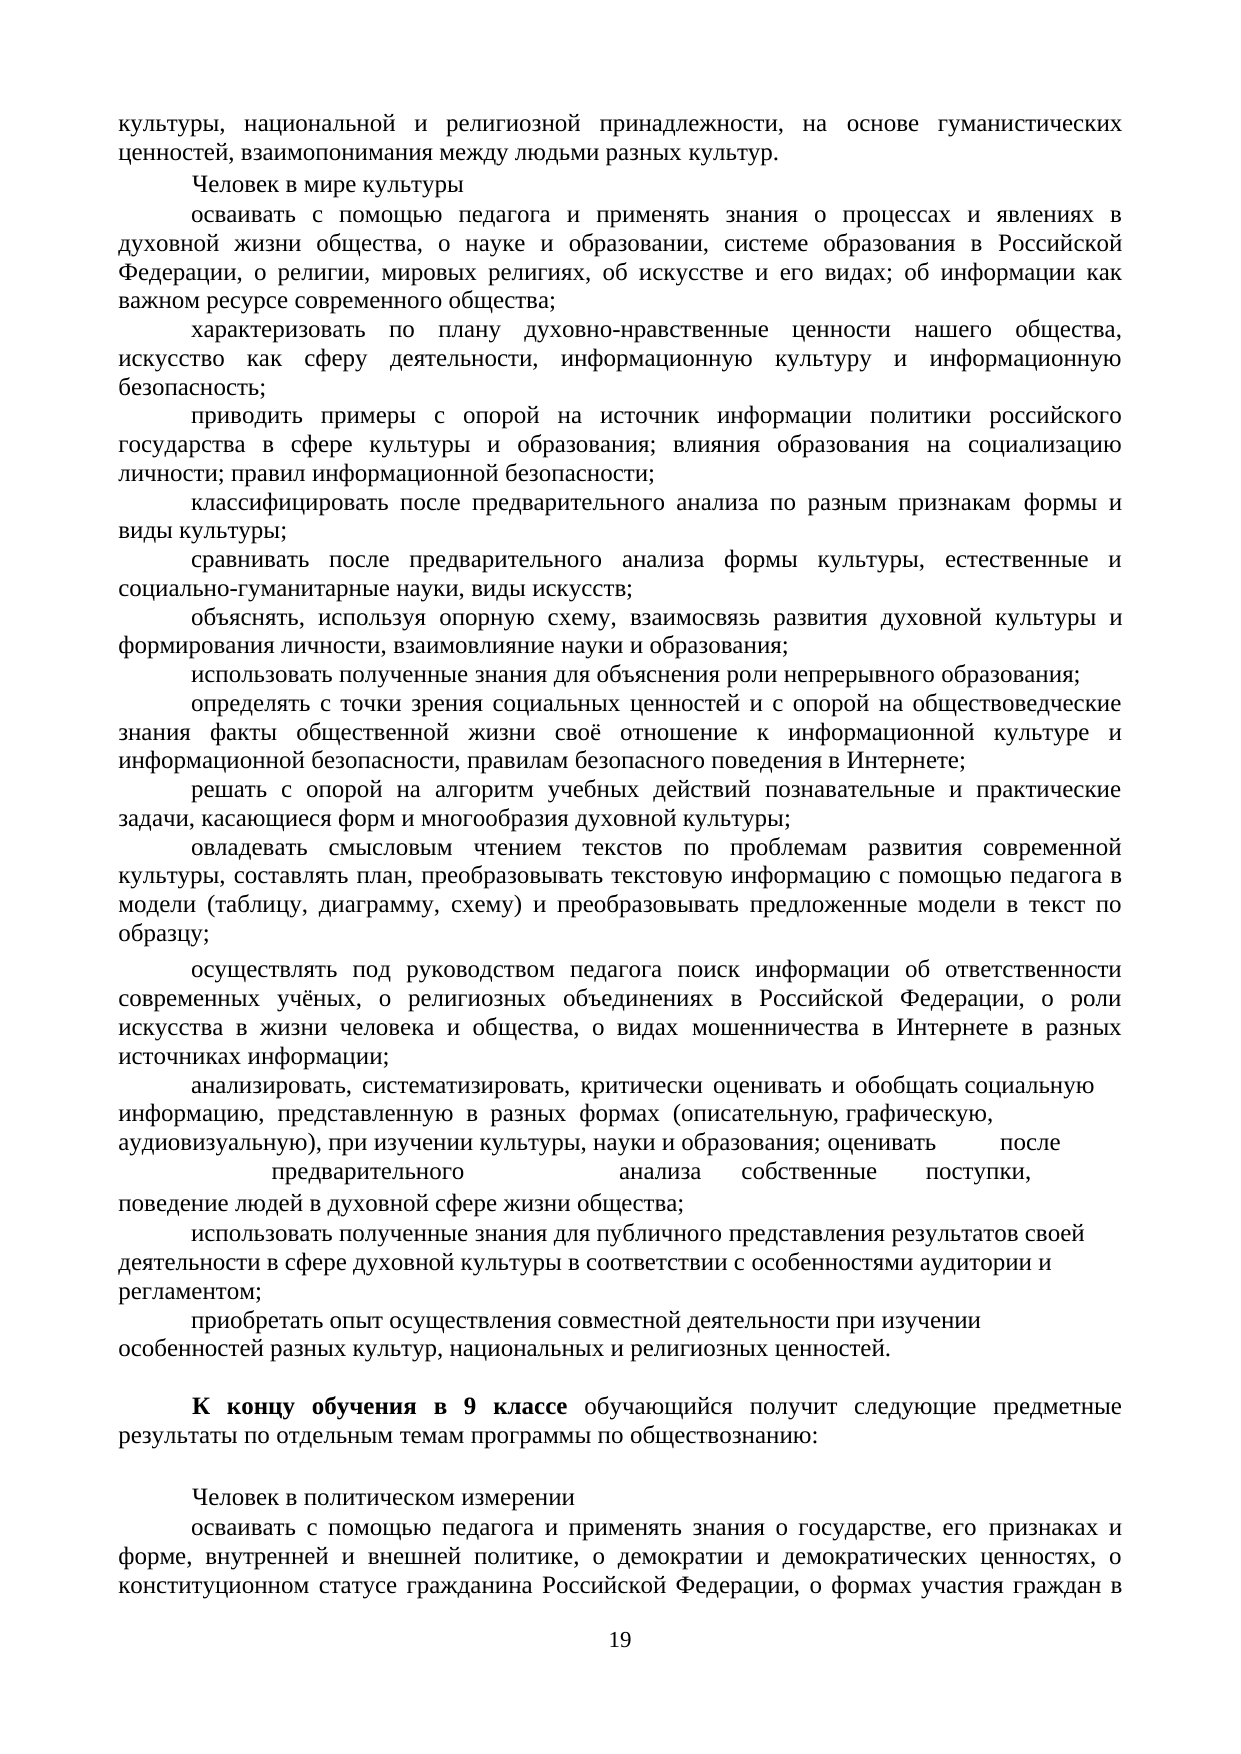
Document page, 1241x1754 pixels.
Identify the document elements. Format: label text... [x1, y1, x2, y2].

text использовать полученные знания для объяснения роли непрерывного образования; [118, 659, 1121, 688]
text анализировать, систематизировать, критически оценивать и обобщать социальную информацию, представленную в разных формах (описательную, графическую, аудиовизуальную), при изучении культуры, науки и образования; оценивать после предварительного анализа собственные поступки, [118, 1070, 1122, 1185]
text классифицировать после предварительного анализа по разным признакам формы и виды культуры; [118, 487, 1122, 544]
text объяснять, используя опорную схему, взаимосвязь развития духовной культуры и формирования личности, взаимовлияние науки и образования; [118, 602, 1122, 659]
text приводить примеры с опорой на источник информации политики российского государства в сфере культуры и образования; влияния образования на социализацию личности; правил информационной безопасности; [118, 401, 1122, 487]
text овладевать смысловым чтением текстов по проблемам развития современной культуры, составлять план, преобразовывать текстовую информацию с помощью педагога в модели (таблицу, диаграмму, схему) и преобразовывать предложенные модели в текст по образцу; [118, 832, 1122, 947]
text Человек в мире культуры [192, 166, 1165, 199]
text решать с опорой на алгоритм учебных действий познавательные и практические задачи, касающиеся форм и многообразия духовной культуры; [118, 774, 1122, 832]
text определять с точки зрения социальных ценностей и с опорой на обществоведческие знания факты общественной жизни своё отношение к информационной культуре и информационной безопасности, правилам безопасного поведения в Интернете; [118, 688, 1122, 774]
text Человек в политическом измерении [192, 1479, 1165, 1512]
text К концу обучения в 9 классе обучающийся получит следующие предметные результаты по отдельным темам программы по обществознанию: [118, 1391, 1122, 1449]
text осуществлять под руководством педагога поиск информации об ответственности современных учёных, о религиозных объединениях в Российской Федерации, о роли искусства в жизни человека и общества, о видах мошенничества в Интернете в разных источниках информации; [118, 954, 1122, 1069]
text приобретать опыт осуществления совместной деятельности при изучении особенностей разных культур, национальных и религиозных ценностей. [118, 1305, 1121, 1362]
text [118, 108, 1122, 166]
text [118, 1512, 1122, 1598]
text поведение людей в духовной сфере жизни общества; [118, 1185, 1165, 1218]
text осваивать с помощью педагога и применять знания о процессах и явлениях в духовной жизни общества, о науке и образовании, системе образования в Российской Федерации, о религии, мировых религиях, об искусстве и его видах; об информации как важном ресурсе современного общества; [118, 199, 1122, 314]
text использовать полученные знания для публичного представления результатов своей деятельности в сфере духовной культуры в соответствии с особенностями аудитории и регламентом; [118, 1218, 1122, 1305]
text сравнивать после предварительного анализа формы культуры, естественные и социально-гуманитарные науки, виды искусств; [118, 544, 1122, 602]
text характеризовать по плану духовно-нравственные ценности нашего общества, искусство как сферу деятельности, информационную культуру и информационную безопасность; [118, 314, 1122, 401]
